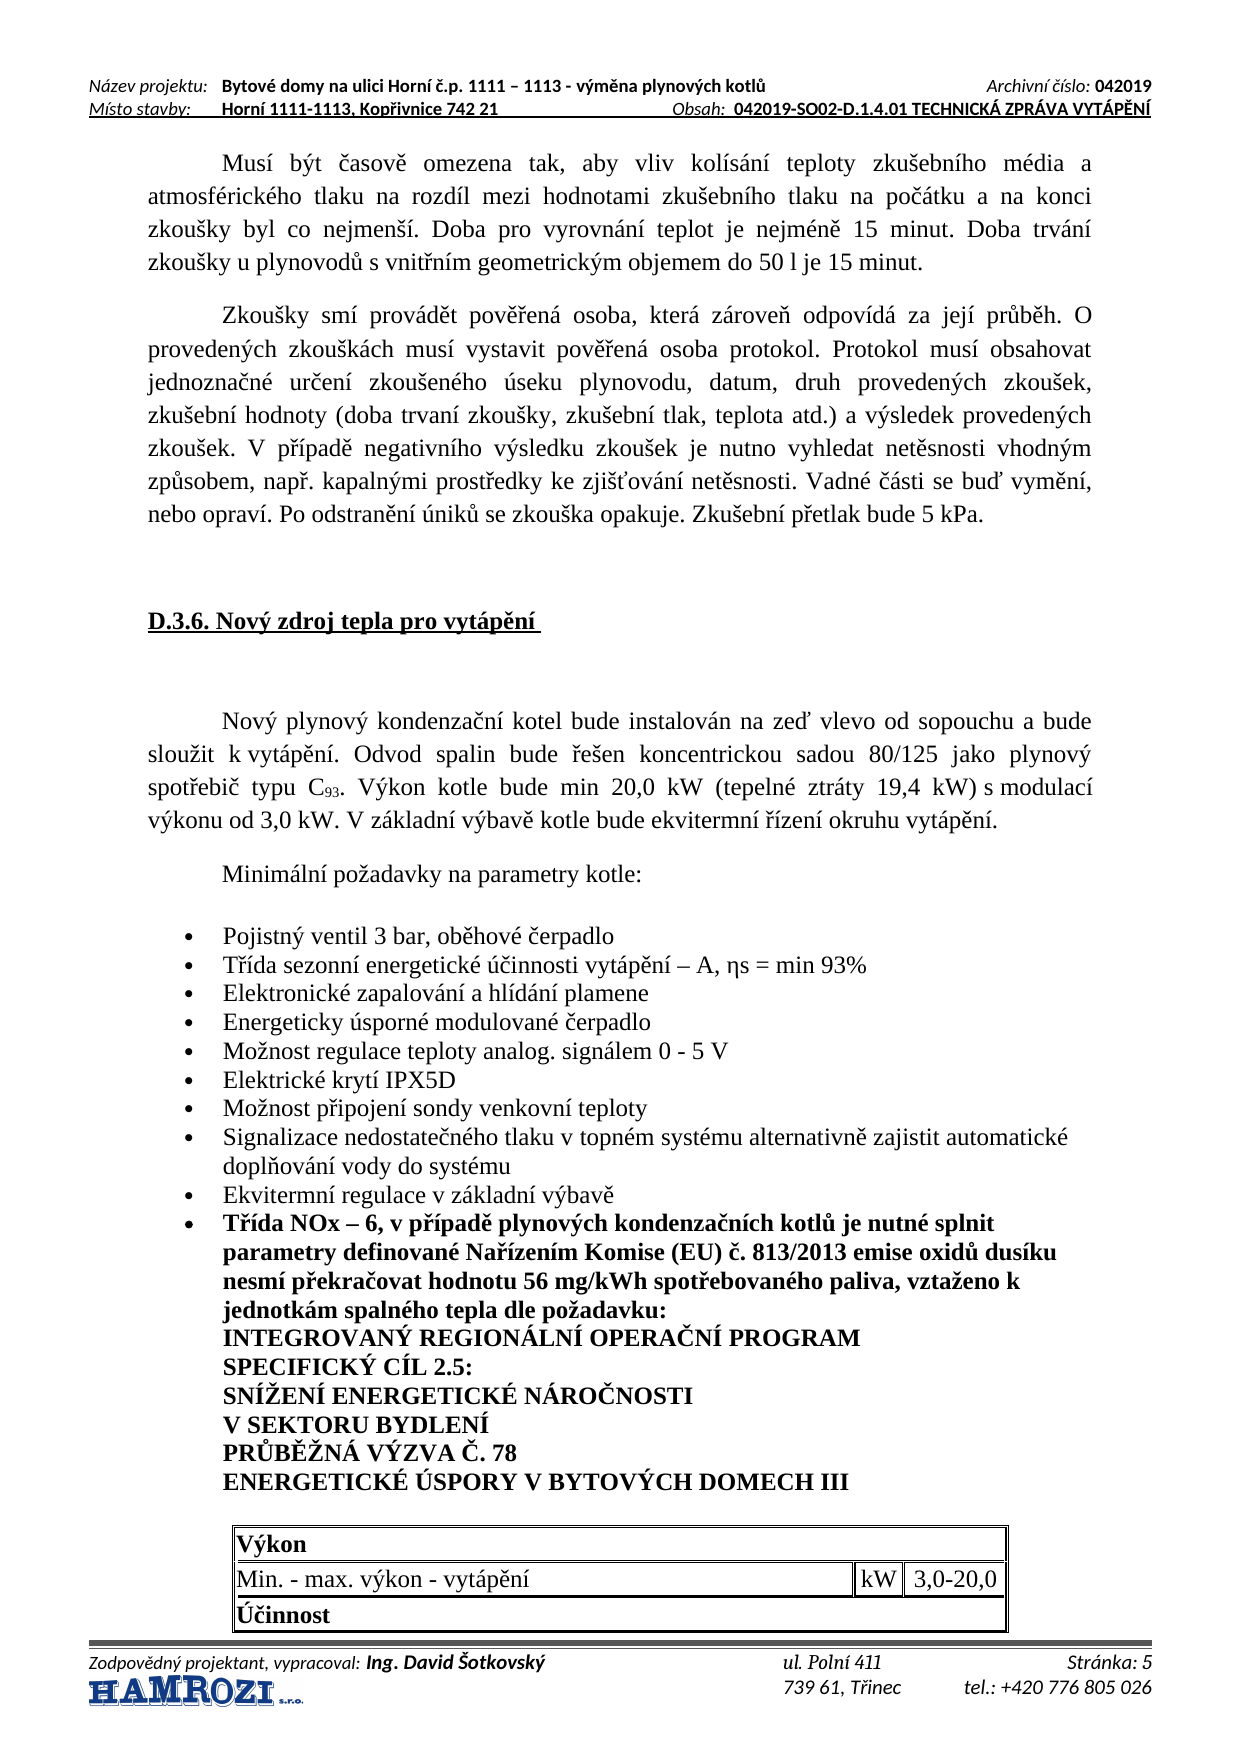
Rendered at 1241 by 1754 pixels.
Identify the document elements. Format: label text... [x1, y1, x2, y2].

text INTEGROVANÝ REGIONÁLNÍ OPERAČNÍ PROGRAM [223, 1323, 1093, 1352]
picture [89, 1675, 304, 1707]
list Třída NOx – 6, v případě plynových kondenzačních kotlů je nutné splnit parametry definované Nařízením Komise (EU) č. 813/2013 emise oxidů dusíku nesmí překračovat hodnotu 56 mg/kWh spotřebovaného paliva, vztaženo k jednotkám spalného tepla dle požadavku: [185, 1208, 1093, 1323]
list Signalizace nedostatečného tlaku v topném systému alternativně zajistit automatické doplňování vody do systému [185, 1122, 1093, 1180]
text Minimální požadavky na parametry kotle: [148, 859, 1093, 887]
list Třída sezonní energetické účinnosti vytápění – A, ηs = min 93% [185, 950, 1093, 978]
text PRŮBĚŽNÁ VÝZVA Č. 78 [223, 1438, 1093, 1467]
list Ekvitermní regulace v základní výbavě [185, 1180, 1093, 1208]
text V SEKTORU BYDLENÍ [223, 1410, 1093, 1438]
list Pojistný ventil 3 bar, oběhové čerpadlo [185, 921, 1093, 950]
text SPECIFICKÝ CÍL 2.5: [223, 1352, 1093, 1381]
table_cell kW [856, 1563, 902, 1595]
text Zkoušky smí provádět pověřená osoba, která zároveň odpovídá za její průběh. O provedených zkouškách musí vystavit pověřená osoba protokol. Protokol musí obsahovat jednoznačné určení zkoušeného úseku plynovodu, datum, druh provedených zkoušek, zkušební hodnoty (doba trvaní zkoušky, zkušební tlak, teplota atd.) a výsledek provedených zkoušek. V případě negativního výsledku zkoušek je nutno vyhledat netěsnosti vhodným způsobem, např. kapalnými prostředky ke zjišťování netěsnosti. Vadné části se buď vymění, nebo opraví. Po odstranění úniků se zkouška opakuje. Zkušební přetlak bude 5 kPa. [148, 301, 1093, 527]
subtitle D.3.6. Nový zdroj tepla pro vytápění [148, 606, 1093, 635]
text ENERGETICKÉ ÚSPORY V BYTOVÝCH DOMECH III [223, 1467, 1093, 1496]
table_cell Min. - max. výkon - vytápění [234, 1560, 854, 1595]
list Elektronické zapalování a hlídání plamene [185, 978, 1093, 1007]
list Možnost připojení sondy venkovní teploty [185, 1093, 1093, 1122]
table_cell Účinnost [235, 1595, 1005, 1630]
list Elektrické krytí IPX5D [185, 1065, 1093, 1093]
list Energeticky úsporné modulované čerpadlo [185, 1007, 1093, 1036]
table_cell 3,0-20,0 [904, 1560, 1007, 1595]
text Musí být časově omezena tak, aby vliv kolísání teploty zkušebního média a atmosférického tlaku na rozdíl mezi hodnotami zkušebního tlaku na počátku a na konci zkoušky byl co nejmenší. Doba pro vyrovnání teplot je nejméně 15 minut. Doba trvání zkoušky u plynovodů s vnitřním geometrickým objemem do 50 l je 15 minut. [148, 148, 1093, 276]
list Možnost regulace teploty analog. signálem 0 - 5 V [185, 1036, 1093, 1065]
table_header Výkon [235, 1528, 1005, 1560]
text SNÍŽENÍ ENERGETICKÉ NÁROČNOSTI [223, 1381, 1093, 1410]
text Nový plynový kondenzační kotel bude instalován na zeď vlevo od sopouchu a bude sloužit k vytápění. Odvod spalin bude řešen koncentrickou sadou 80/125 jako plynový spotřebič typu C93. Výkon kotle bude min 20,0 kW (tepelné ztráty 19,4 kW) s modulací výkonu od 3,0 kW. V základní výbavě kotle bude ekvitermní řízení okruhu vytápění. [148, 706, 1093, 834]
